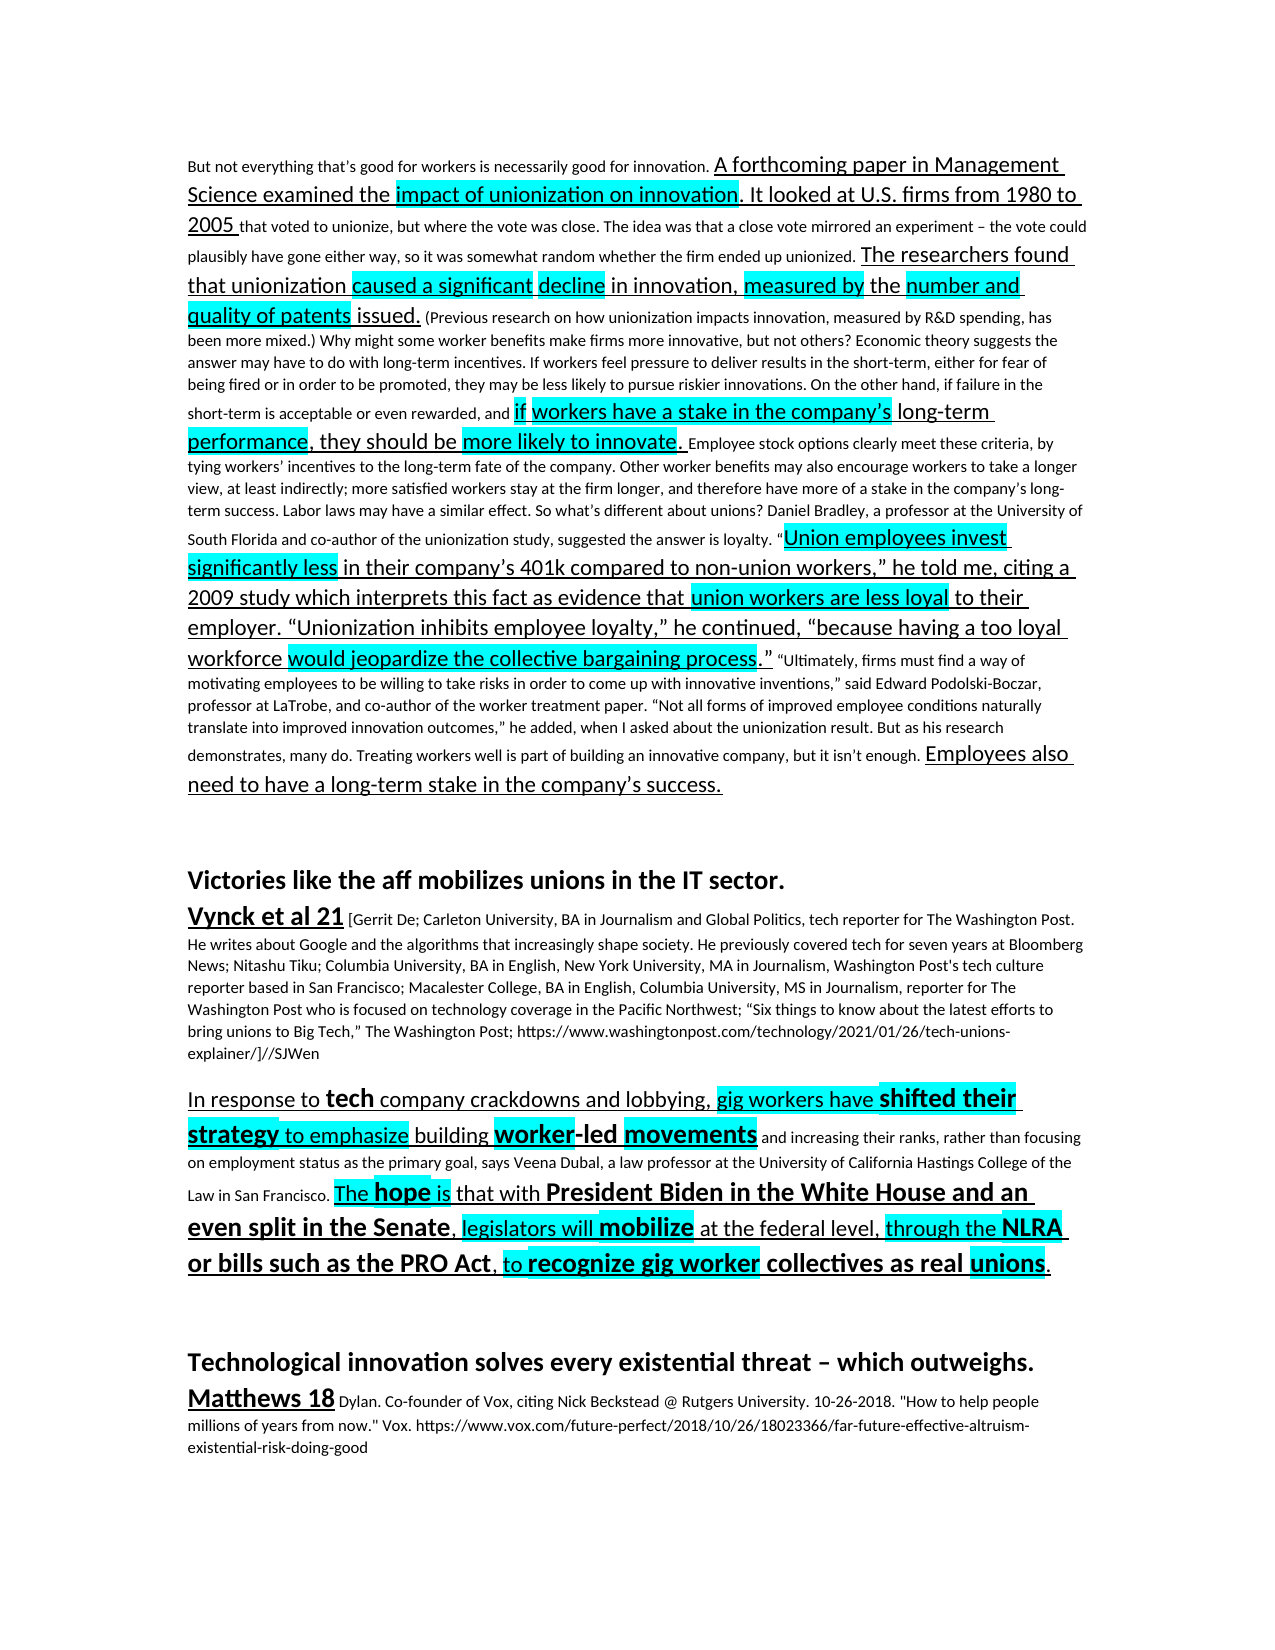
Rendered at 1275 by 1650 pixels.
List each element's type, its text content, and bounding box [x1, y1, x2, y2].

text Matthews 18 Dylan. Co-founder of Vox, citing Nick Beckstead @ Rutgers University. 10-26-2018. "How to help people millions of years from now." Vox. https://www.vox.com/future-perfect/2018/10/26/18023366/far-future-effective-altruism-existential-risk-doing-good [187, 1381, 1087, 1458]
text In response to tech company crackdowns and lobbying, gig workers have shifted their strategy to emphasize building worker-led movements and increasing their ranks, rather than focusing on employment status as the primary goal, says Veena Dubal, a law professor at the University of California Hastings College of the Law in San Francisco. The hope is that with President Biden in the White House and an even split in the Senate, legislators will mobilize at the federal level, through the NLRA or bills such as the PRO Act, to recognize gig worker collectives as real unions. [187, 1082, 1087, 1279]
text But not everything that’s good for workers is necessarily good for innovation. A forthcoming paper in Management Science examined the impact of unionization on innovation. It looked at U.S. firms from 1980 to 2005 that voted to unionize, but where the vote was close. The idea was that a close vote mirrored an experiment – the vote could plausibly have gone either way, so it was somewhat random whether the firm ended up unionized. The researchers found that unionization caused a significant decline in innovation, measured by the number and quality of patents issued. (Previous research on how unionization impacts innovation, measured by R&D spending, has been more mixed.) Why might some worker benefits make firms more innovative, but not others? Economic theory suggests the answer may have to do with long-term incentives. If workers feel pressure to deliver results in the short-term, either for fear of being fired or in order to be promoted, they may be less likely to pursue riskier innovations. On the other hand, if failure in the short-term is acceptable or even rewarded, and if workers have a stake in the company’s long-term performance, they should be more likely to innovate. Employee stock options clearly meet these criteria, by tying workers’ incentives to the long-term fate of the company. Other worker benefits may also encourage workers to take a longer view, at least indirectly; more satisfied workers stay at the firm longer, and therefore have more of a stake in the company’s long-term success. Labor laws may have a similar effect. So what’s different about unions? Daniel Bradley, a professor at the University of South Florida and co-author of the unionization study, suggested the answer is loyalty. “Union employees invest significantly less in their company’s 401k compared to non-union workers,” he told me, citing a 2009 study which interprets this fact as evidence that union workers are less loyal to their employer. “Unionization inhibits employee loyalty,” he continued, “because having a too loyal workforce would jeopardize the collective bargaining process.” “Ultimately, firms must find a way of motivating employees to be willing to take risks in order to come up with innovative inventions,” said Edward Podolski-Boczar, professor at LaTrobe, and co-author of the worker treatment paper. “Not all forms of improved employee conditions naturally translate into improved innovation outcomes,” he added, when I asked about the unionization result. But as his research demonstrates, many do. Treating workers well is part of building an innovative company, but it isn’t enough. Employees also need to have a long-term stake in the company’s success. [187, 150, 1087, 798]
subtitle Technological innovation solves every existential threat – which outweighs. [187, 1345, 1087, 1378]
subtitle Victories like the aff mobilizes unions in the IT sector. [187, 863, 1087, 897]
text Vynck et al 21 [Gerrit De; Carleton University, BA in Journalism and Global Politics, tech reporter for The Washington Post. He writes about Google and the algorithms that increasingly shape society. He previously covered tech for seven years at Bloomberg News; Nitashu Tiku; Columbia University, BA in English, New York University, MA in Journalism, Washington Post's tech culture reporter based in San Francisco; Macalester College, BA in English, Columbia University, MS in Journalism, reporter for The Washington Post who is focused on technology coverage in the Pacific Northwest; “Six things to know about the latest efforts to bring unions to Big Tech,” The Washington Post; https://www.washingtonpost.com/technology/2021/01/26/tech-unions-explainer/]//SJWen [187, 899, 1087, 1063]
